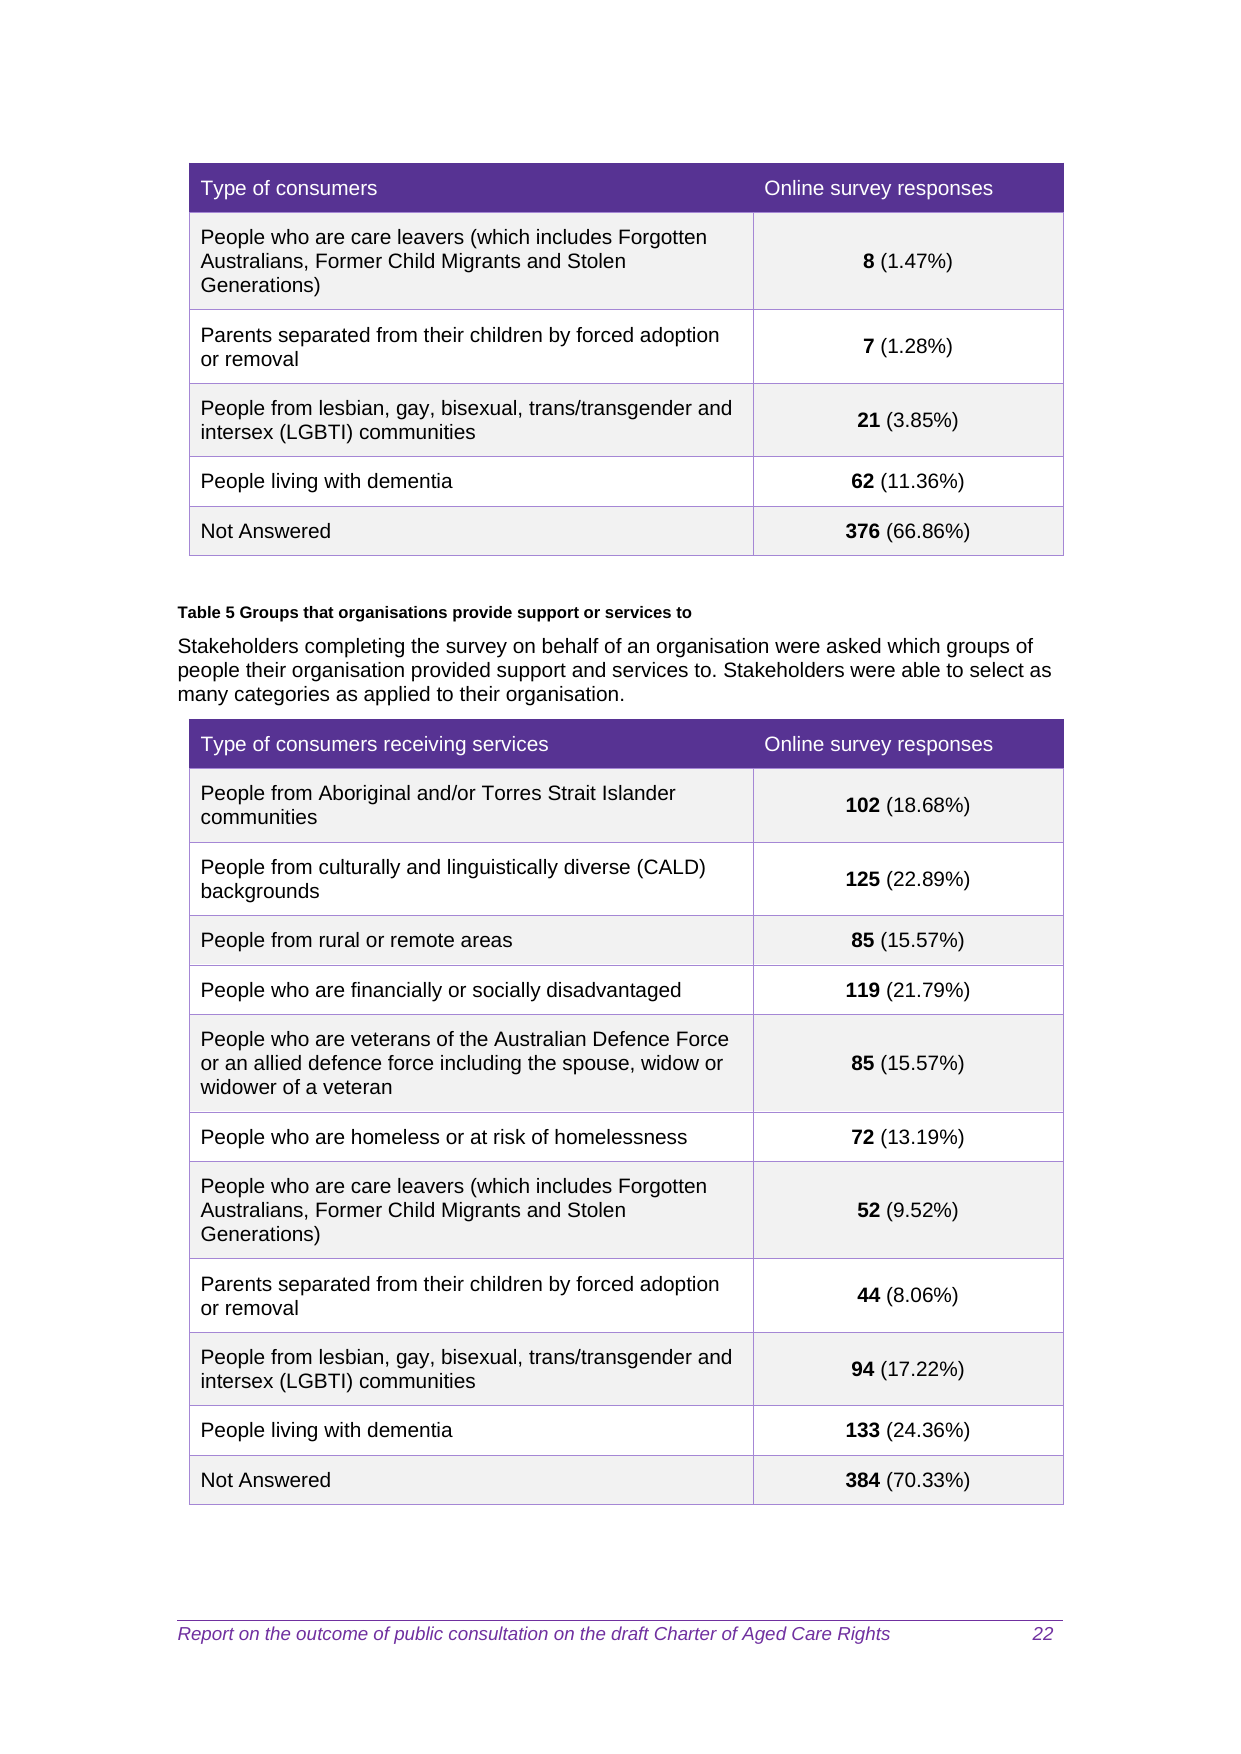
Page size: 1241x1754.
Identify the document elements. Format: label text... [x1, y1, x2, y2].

table_cell 376 (66.86%) [754, 507, 1063, 555]
table_cell 21 (3.85%) [754, 384, 1063, 456]
table_cell Parents separated from their children by forced adoption or removal [190, 1259, 753, 1332]
text Table 5 Groups that organisations provide support or services to [177, 603, 1063, 622]
table_header Type of consumers [190, 164, 753, 212]
table_cell 102 (18.68%) [754, 769, 1063, 842]
table_cell Not Answered [190, 507, 753, 555]
table_cell 72 (13.19%) [754, 1113, 1063, 1161]
text Stakeholders completing the survey on behalf of an organisation were asked which groups of people their organisation provided support and services to. Stakeholders were able to select as many categories as applied to their organisation. [177, 634, 1063, 706]
table_cell 8 (1.47%) [754, 213, 1063, 309]
table_cell 85 (15.57%) [754, 916, 1063, 964]
table_cell 119 (21.79%) [754, 966, 1063, 1014]
table_cell People from lesbian, gay, bisexual, trans/transgender and intersex (LGBTI) communities [190, 1333, 753, 1405]
table_cell 52 (9.52%) [754, 1162, 1063, 1258]
table_cell People from culturally and linguistically diverse (CALD) backgrounds [190, 843, 753, 915]
table_header Online survey responses [754, 164, 1063, 212]
table_header Online survey responses [754, 720, 1063, 768]
table_header Type of consumers receiving services [190, 720, 753, 768]
table_cell People who are homeless or at risk of homelessness [190, 1113, 753, 1161]
table_cell 62 (11.36%) [754, 457, 1063, 506]
table_cell People who are care leavers (which includes Forgotten Australians, Former Child Migrants and Stolen Generations) [190, 1162, 753, 1258]
table_cell People living with dementia [190, 1406, 753, 1455]
table_cell People from Aboriginal and/or Torres Strait Islander communities [190, 769, 753, 842]
table_cell 85 (15.57%) [754, 1015, 1063, 1111]
table_cell People from lesbian, gay, bisexual, trans/transgender and intersex (LGBTI) communities [190, 384, 753, 456]
table_cell Not Answered [190, 1456, 753, 1504]
table_cell 7 (1.28%) [754, 310, 1063, 383]
table_cell 94 (17.22%) [754, 1333, 1063, 1405]
table_cell 44 (8.06%) [754, 1259, 1063, 1332]
table_cell People who are veterans of the Australian Defence Force or an allied defence force including the spouse, widow or widower of a veteran [190, 1015, 753, 1111]
table_cell Parents separated from their children by forced adoption or removal [190, 310, 753, 383]
table_cell 384 (70.33%) [754, 1456, 1063, 1504]
table_cell People who are care leavers (which includes Forgotten Australians, Former Child Migrants and Stolen Generations) [190, 213, 753, 309]
table_cell People living with dementia [190, 457, 753, 506]
table_cell People from rural or remote areas [190, 916, 753, 964]
table_cell 133 (24.36%) [754, 1406, 1063, 1455]
table_cell 125 (22.89%) [754, 843, 1063, 915]
table_cell People who are financially or socially disadvantaged [190, 966, 753, 1014]
